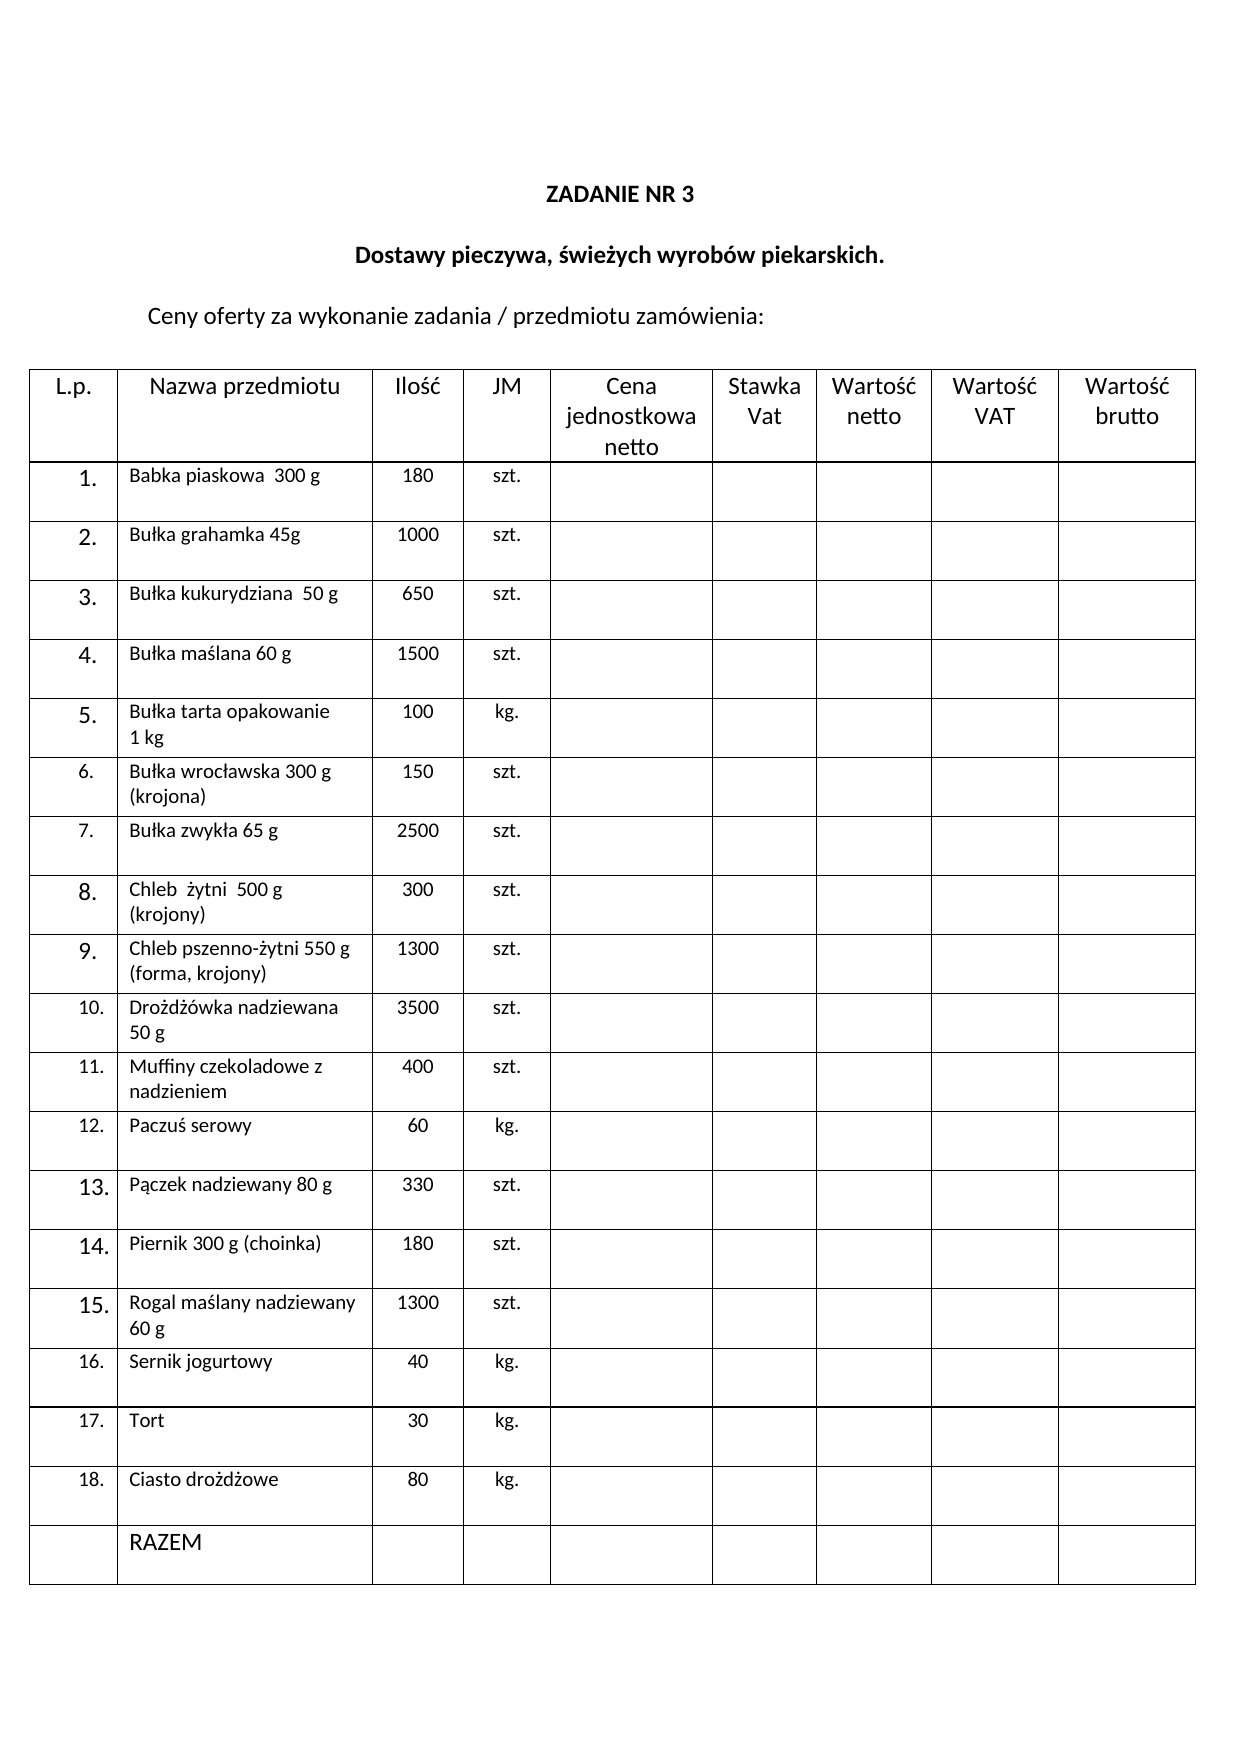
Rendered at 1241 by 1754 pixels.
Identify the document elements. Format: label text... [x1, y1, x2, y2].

table_cell [932, 876, 1058, 934]
table_cell [817, 1289, 931, 1347]
table_cell Piernik 300 g (choinka) [118, 1230, 372, 1288]
table_cell 1300 [373, 1289, 463, 1347]
table_cell Paczuś serowy [118, 1112, 372, 1170]
table_cell [817, 640, 931, 698]
table_cell 180 [373, 1230, 463, 1288]
table_cell kg. [464, 1349, 550, 1406]
table_cell 150 [373, 758, 463, 816]
table_cell szt. [464, 876, 550, 934]
table_cell [932, 1408, 1058, 1466]
table_cell [932, 1112, 1058, 1170]
table_cell Bułka grahamka 45g [118, 522, 372, 579]
table_cell [30, 1112, 117, 1170]
table_cell 100 [373, 699, 463, 757]
table_cell 650 [373, 581, 463, 639]
table_cell [30, 1171, 117, 1229]
table_cell Bułka kukurydziana 50 g [118, 581, 372, 639]
table_cell [30, 758, 117, 816]
table_cell 180 [373, 463, 463, 521]
table_header Wartość brutto [1059, 370, 1195, 461]
table_cell [1059, 581, 1195, 639]
table_cell [713, 522, 816, 579]
table_cell Bułka wrocławska 300 g (krojona) [118, 758, 372, 816]
table_cell [551, 1408, 712, 1466]
table_cell [817, 1112, 931, 1170]
table_cell Chleb pszenno-żytni 550 g (forma, krojony) [118, 935, 372, 993]
table_cell [551, 463, 712, 521]
table_cell kg. [464, 1467, 550, 1524]
table_cell [551, 1112, 712, 1170]
table_header Cena jednostkowa netto [551, 370, 712, 461]
table_cell [713, 581, 816, 639]
table_cell [817, 463, 931, 521]
table_cell [713, 699, 816, 757]
table_cell [1059, 1289, 1195, 1347]
table_cell szt. [464, 935, 550, 993]
table_cell [817, 994, 931, 1052]
table_cell [1059, 1112, 1195, 1170]
table_cell [713, 994, 816, 1052]
table_cell [932, 1289, 1058, 1347]
text ZADANIE NR 3 [148, 178, 1093, 209]
table_header Wartość netto [817, 370, 931, 461]
table_cell [30, 1230, 117, 1288]
table_cell [551, 935, 712, 993]
table_cell [817, 1053, 931, 1111]
table_cell [713, 1171, 816, 1229]
table_cell [817, 1467, 931, 1524]
table_cell [1059, 1053, 1195, 1111]
table_cell kg. [464, 1112, 550, 1170]
table_header Ilość [373, 370, 463, 461]
table_cell [551, 1053, 712, 1111]
table_cell [817, 581, 931, 639]
table_cell [551, 699, 712, 757]
table_cell [713, 1408, 816, 1466]
table_cell [30, 581, 117, 639]
table_cell [30, 1053, 117, 1111]
table_cell [1059, 876, 1195, 934]
table_cell [551, 1467, 712, 1524]
table_cell [932, 758, 1058, 816]
table_cell [1059, 640, 1195, 698]
table_cell szt. [464, 994, 550, 1052]
table_cell [817, 1408, 931, 1466]
table_cell szt. [464, 1230, 550, 1288]
table_cell 80 [373, 1467, 463, 1524]
table_cell szt. [464, 522, 550, 579]
table_cell 1500 [373, 640, 463, 698]
table_cell 3500 [373, 994, 463, 1052]
table_cell 300 [373, 876, 463, 934]
table_cell [713, 1112, 816, 1170]
table_cell Tort [118, 1408, 372, 1466]
table_cell [1059, 817, 1195, 875]
table_cell [713, 935, 816, 993]
table_cell [373, 1526, 463, 1584]
table_cell [551, 876, 712, 934]
table_cell 330 [373, 1171, 463, 1229]
table_cell 1000 [373, 522, 463, 579]
table_cell Muffiny czekoladowe z nadzieniem [118, 1053, 372, 1111]
table_cell [932, 1349, 1058, 1406]
table_cell [551, 522, 712, 579]
table_cell kg. [464, 1408, 550, 1466]
table_cell [30, 1467, 117, 1524]
table_cell [817, 522, 931, 579]
table_cell [932, 1467, 1058, 1524]
table_cell [932, 522, 1058, 579]
table_header Wartość VAT [932, 370, 1058, 461]
table_cell szt. [464, 1289, 550, 1347]
table_cell [30, 1349, 117, 1406]
table_cell [932, 935, 1058, 993]
table_cell 400 [373, 1053, 463, 1111]
table_cell szt. [464, 758, 550, 816]
table_cell szt. [464, 1053, 550, 1111]
table_cell [817, 1526, 931, 1584]
table_cell [1059, 935, 1195, 993]
table_cell Ciasto drożdżowe [118, 1467, 372, 1524]
table_cell [713, 817, 816, 875]
table_cell 2500 [373, 817, 463, 875]
table_cell [713, 1349, 816, 1406]
table_cell [30, 1408, 117, 1466]
table_cell [932, 1230, 1058, 1288]
table_cell [817, 758, 931, 816]
table_cell [551, 1349, 712, 1406]
table_cell [30, 994, 117, 1052]
table_cell [713, 1467, 816, 1524]
table_cell [1059, 1230, 1195, 1288]
table_cell [1059, 1467, 1195, 1524]
table_cell [713, 876, 816, 934]
table_cell [932, 699, 1058, 757]
table_header Nazwa przedmiotu [118, 370, 372, 461]
table_cell 40 [373, 1349, 463, 1406]
table_cell [30, 1289, 117, 1347]
table_cell Drożdżówka nadziewana 50 g [118, 994, 372, 1052]
table_cell 60 [373, 1112, 463, 1170]
table_cell Rogal maślany nadziewany 60 g [118, 1289, 372, 1347]
table_cell [30, 876, 117, 934]
table_cell [713, 758, 816, 816]
table_cell szt. [464, 640, 550, 698]
table_cell [1059, 994, 1195, 1052]
table_cell [932, 581, 1058, 639]
table_cell [713, 1526, 816, 1584]
text Ceny oferty za wykonanie zadania / przedmiotu zamówienia: [148, 300, 1093, 331]
table_cell [817, 699, 931, 757]
table_cell [551, 758, 712, 816]
table_cell 1300 [373, 935, 463, 993]
table_cell [30, 522, 117, 579]
table_cell [30, 640, 117, 698]
table_cell [817, 1349, 931, 1406]
table_cell [817, 935, 931, 993]
table_cell [932, 1526, 1058, 1584]
table_cell [713, 640, 816, 698]
table_cell [932, 994, 1058, 1052]
table_cell [1059, 1408, 1195, 1466]
table_cell szt. [464, 817, 550, 875]
table_cell [817, 876, 931, 934]
table_cell [1059, 522, 1195, 579]
table_cell [713, 463, 816, 521]
table_cell [932, 463, 1058, 521]
table_cell [1059, 1526, 1195, 1584]
table_cell 30 [373, 1408, 463, 1466]
table_cell RAZEM [118, 1526, 372, 1584]
table_cell [30, 817, 117, 875]
table_cell kg. [464, 699, 550, 757]
table_cell [551, 1171, 712, 1229]
table_cell Pączek nadziewany 80 g [118, 1171, 372, 1229]
table_cell [1059, 463, 1195, 521]
table_cell [817, 1171, 931, 1229]
text Dostawy pieczywa, świeżych wyrobów piekarskich. [148, 239, 1093, 270]
table_cell Babka piaskowa 300 g [118, 463, 372, 521]
table_cell [551, 581, 712, 639]
table_cell [30, 699, 117, 757]
table_cell [551, 640, 712, 698]
table_header JM [464, 370, 550, 461]
table_cell [1059, 758, 1195, 816]
table_cell [1059, 1171, 1195, 1229]
table_cell szt. [464, 581, 550, 639]
table_header Stawka Vat [713, 370, 816, 461]
table_cell [932, 817, 1058, 875]
table_cell [30, 935, 117, 993]
table_cell [1059, 699, 1195, 757]
table_cell Bułka tarta opakowanie 1 kg [118, 699, 372, 757]
table_cell Bułka maślana 60 g [118, 640, 372, 698]
table_cell [817, 817, 931, 875]
table_cell szt. [464, 463, 550, 521]
table_cell [551, 817, 712, 875]
table_cell [551, 1289, 712, 1347]
table_cell [713, 1289, 816, 1347]
table_cell [932, 1053, 1058, 1111]
table_cell [551, 1230, 712, 1288]
table_cell Sernik jogurtowy [118, 1349, 372, 1406]
table_cell [817, 1230, 931, 1288]
table_cell [551, 1526, 712, 1584]
table_cell [932, 1171, 1058, 1229]
table_cell [713, 1230, 816, 1288]
table_header L.p. [30, 370, 117, 461]
table_cell Chleb żytni 500 g (krojony) [118, 876, 372, 934]
table_cell [932, 640, 1058, 698]
table_cell [30, 1526, 117, 1584]
table_cell szt. [464, 1171, 550, 1229]
table_cell [551, 994, 712, 1052]
table_cell [464, 1526, 550, 1584]
table_cell Bułka zwykła 65 g [118, 817, 372, 875]
table_cell [30, 463, 117, 521]
table_cell [713, 1053, 816, 1111]
table_cell [1059, 1349, 1195, 1406]
